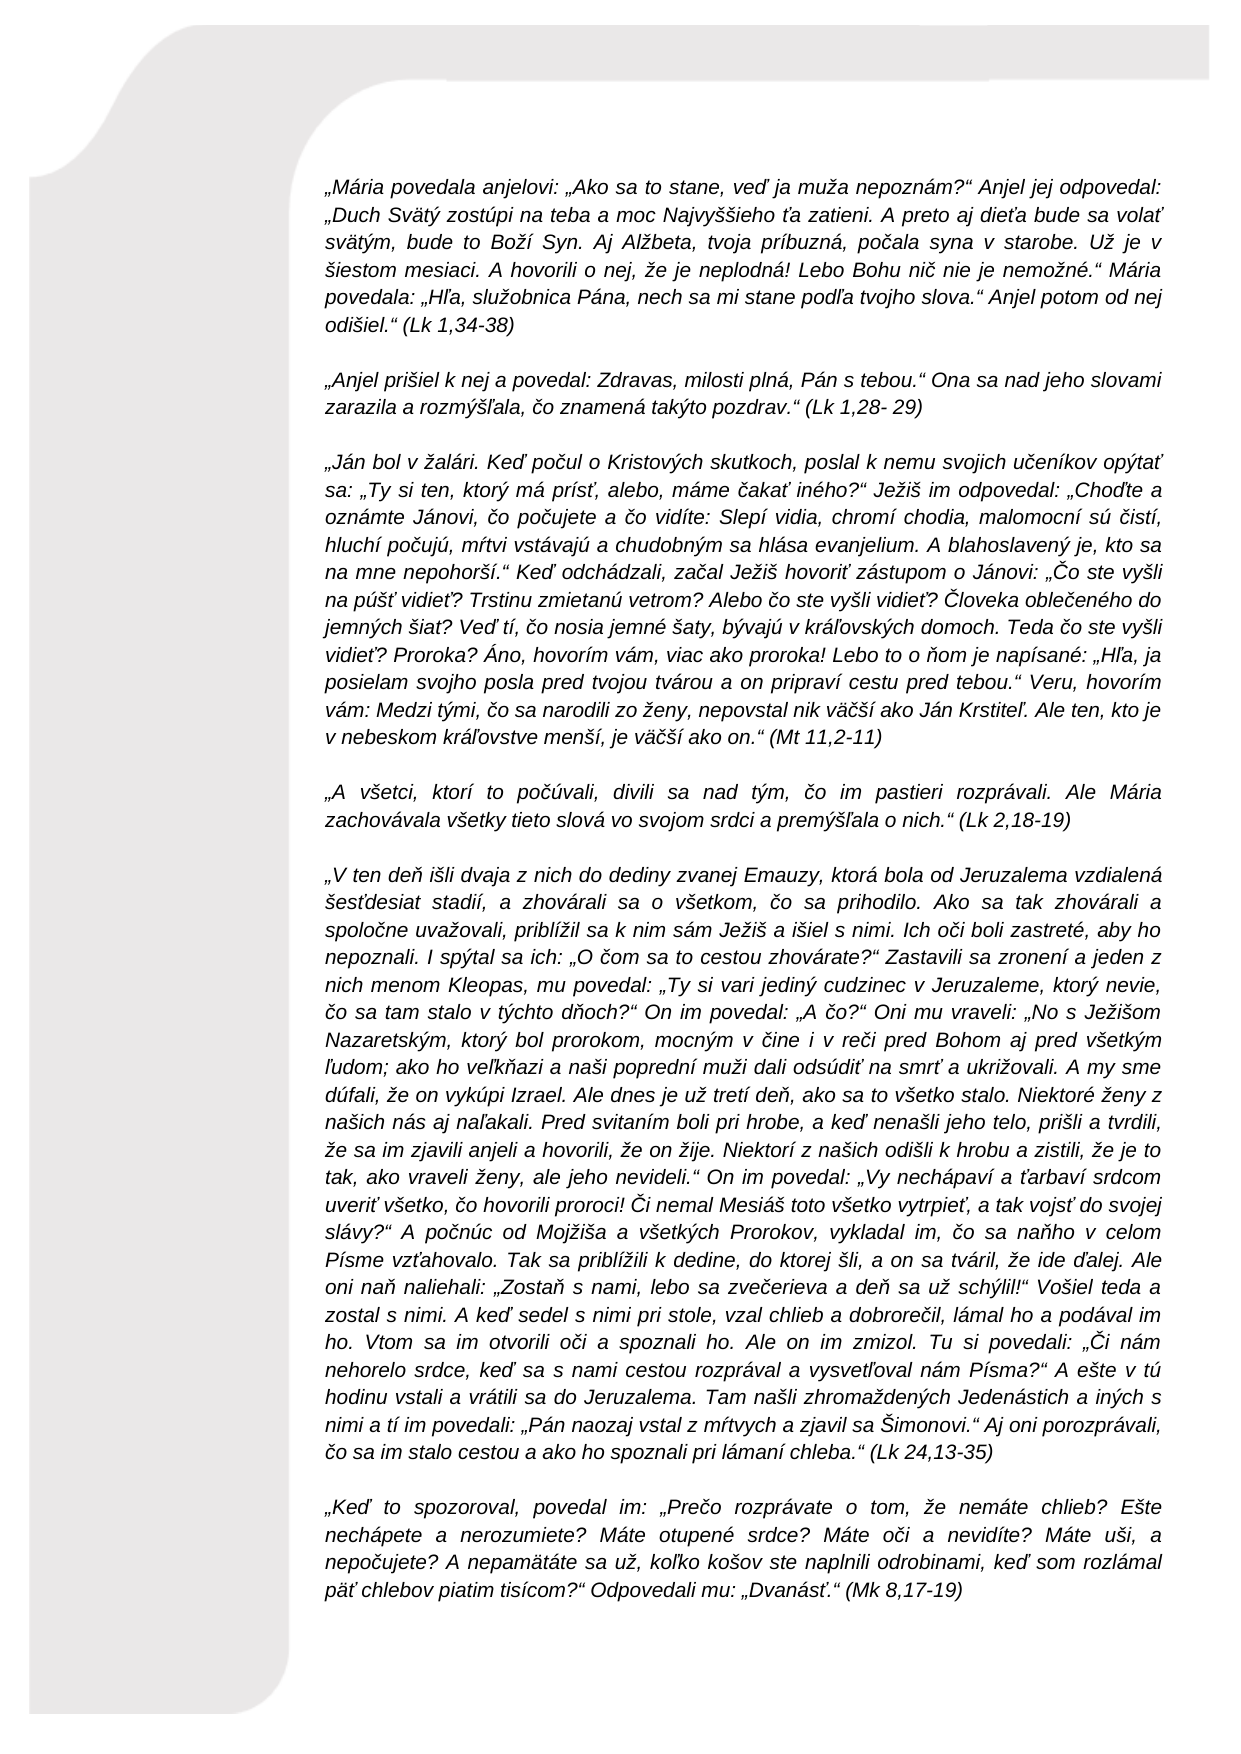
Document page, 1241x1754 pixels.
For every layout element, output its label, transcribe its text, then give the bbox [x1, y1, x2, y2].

text „Keď to spozoroval, povedal im: „Prečo rozprávate o tom, že nemáte chlieb? Ešte nechápete a nerozumiete? Máte otupené srdce? Máte oči a nevidíte? Máte uši, a nepočujete? A nepamätáte sa už, koľko košov ste naplnili odrobinami, keď som rozlámal päť chlebov piatim tisícom?“ Odpovedali mu: „Dvanásť.“ (Mk 8,17-19) [325, 1495, 1165, 1602]
text „A všetci, ktorí to počúvali, divili sa nad tým, čo im pastieri rozprávali. Ale Mária zachovávala všetky tieto slová vo svojom srdci a premýšľala o nich.“ (Lk 2,18-19) [325, 780, 1165, 832]
text „V ten deň išli dvaja z nich do dediny zvanej Emauzy, ktorá bola od Jeruzalema vzdialená šesťdesiat stadií, a zhovárali sa o všetkom, čo sa prihodilo. Ako sa tak zhovárali a spoločne uvažovali, priblížil sa k nim sám Ježiš a išiel s nimi. Ich oči boli zastreté, aby ho nepoznali. I spýtal sa ich: „O čom sa to cestou zhovárate?“ Zastavili sa zronení a jeden z nich menom Kleopas, mu povedal: „Ty si vari jediný cudzinec v Jeruzaleme, ktorý nevie, čo sa tam stalo v týchto dňoch?“ On im povedal: „A čo?“ Oni mu vraveli: „No s Ježišom Nazaretským, ktorý bol prorokom, mocným v čine i v reči pred Bohom aj pred všetkým ľudom; ako ho veľkňazi a naši poprední muži dali odsúdiť na smrť a ukrižovali. A my sme dúfali, že on vykúpi Izrael. Ale dnes je už tretí deň, ako sa to všetko stalo. Niektoré ženy z našich nás aj naľakali. Pred svitaním boli pri hrobe, a keď nenašli jeho telo, prišli a tvrdili, že sa im zjavili anjeli a hovorili, že on žije. Niektorí z našich odišli k hrobu a zistili, že je to tak, ako vraveli ženy, ale jeho nevideli.“ On im povedal: „Vy nechápaví a ťarbaví srdcom uveriť všetko, čo hovorili proroci! Či nemal Mesiáš toto všetko vytrpieť, a tak vojsť do svojej slávy?“ A počnúc od Mojžiša a všetkých Prorokov, vykladal im, čo sa naňho v celom Písme vzťahovalo. Tak sa priblížili k dedine, do ktorej šli, a on sa tváril, že ide ďalej. Ale oni naň naliehali: „Zostaň s nami, lebo sa zvečerieva a deň sa už schýlil!“ Vošiel teda a zostal s nimi. A keď sedel s nimi pri stole, vzal chlieb a dobrorečil, lámal ho a podával im ho. Vtom sa im otvorili oči a spoznali ho. Ale on im zmizol. Tu si povedali: „Či nám nehorelo srdce, keď sa s nami cestou rozprával a vysvetľoval nám Písma?“ A ešte v tú hodinu vstali a vrátili sa do Jeruzalema. Tam našli zhromaždených Jedenástich a iných s nimi a tí im povedali: „Pán naozaj vstal z mŕtvych a zjavil sa Šimonovi.“ Aj oni porozprávali, čo sa im stalo cestou a ako ho spoznali pri lámaní chleba.“ (Lk 24,13-35) [325, 863, 1165, 1464]
text „Anjel prišiel k nej a povedal: Zdravas, milosti plná, Pán s tebou.“ Ona sa nad jeho slovami zarazila a rozmýšľala, čo znamená takýto pozdrav.“ (Lk 1,28- 29) [325, 368, 1165, 419]
picture [29, 25, 1210, 1714]
text „Mária povedala anjelovi: „Ako sa to stane, veď ja muža nepoznám?“ Anjel jej odpovedal: „Duch Svätý zostúpi na teba a moc Najvyššieho ťa zatieni. A preto aj dieťa bude sa volať svätým, bude to Boží Syn. Aj Alžbeta, tvoja príbuzná, počala syna v starobe. Už je v šiestom mesiaci. A hovorili o nej, že je neplodná! Lebo Bohu nič nie je nemožné.“ Mária povedala: „Hľa, služobnica Pána, nech sa mi stane podľa tvojho slova.“ Anjel potom od nej odišiel.“ (Lk 1,34-38) [325, 175, 1165, 337]
text „Ján bol v žalári. Keď počul o Kristových skutkoch, poslal k nemu svojich učeníkov opýtať sa: „Ty si ten, ktorý má prísť, alebo, máme čakať iného?“ Ježiš im odpovedal: „Choďte a oznámte Jánovi, čo počujete a čo vidíte: Slepí vidia, chromí chodia, malomocní sú čistí, hluchí počujú, mŕtvi vstávajú a chudobným sa hlása evanjelium. A blahoslavený je, kto sa na mne nepohorší.“ Keď odchádzali, začal Ježiš hovoriť zástupom o Jánovi: „Čo ste vyšli na púšť vidieť? Trstinu zmietanú vetrom? Alebo čo ste vyšli vidieť? Človeka oblečeného do jemných šiat? Veď tí, čo nosia jemné šaty, bývajú v kráľovských domoch. Teda čo ste vyšli vidieť? Proroka? Áno, hovorím vám, viac ako proroka! Lebo to o ňom je napísané: „Hľa, ja posielam svojho posla pred tvojou tvárou a on pripraví cestu pred tebou.“ Veru, hovorím vám: Medzi tými, čo sa narodili zo ženy, nepovstal nik väčší ako Ján Krstiteľ. Ale ten, kto je v nebeskom kráľovstve menší, je väčší ako on.“ (Mt 11,2-11) [325, 450, 1165, 749]
